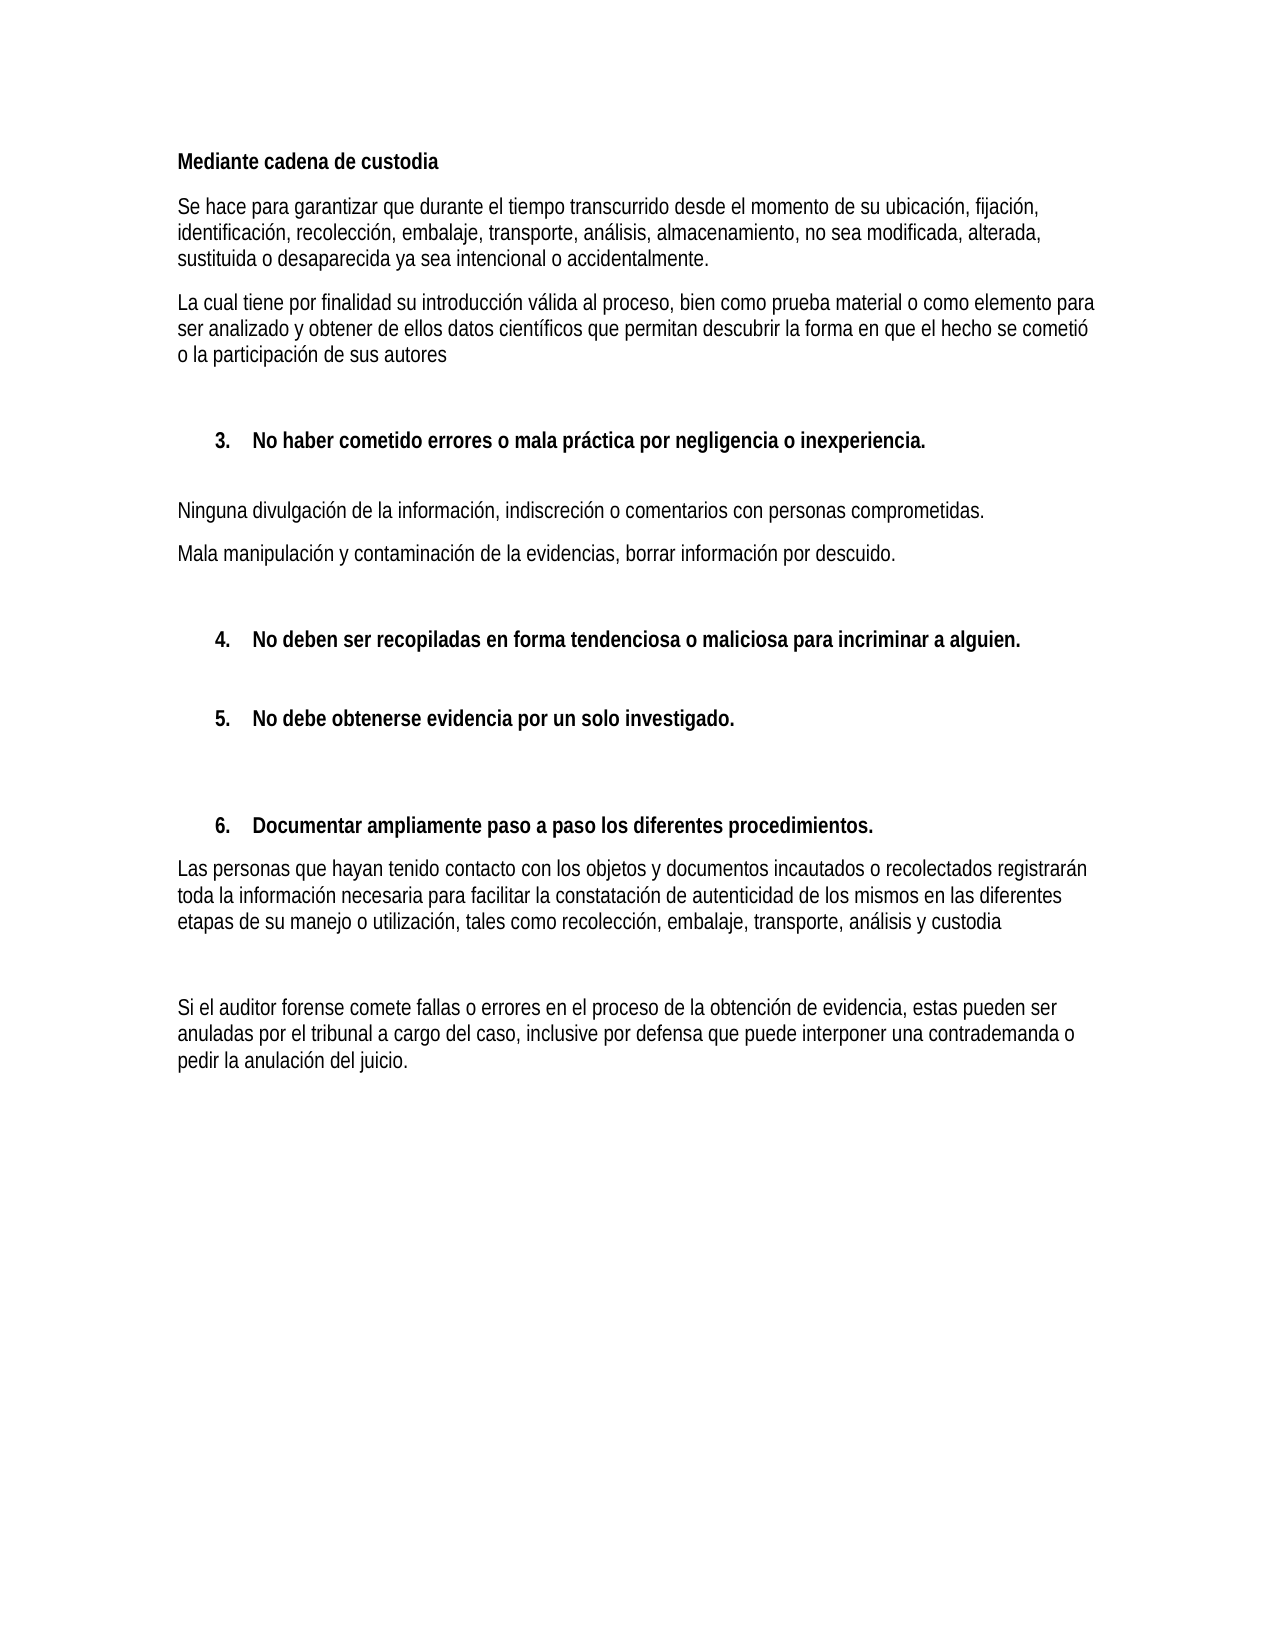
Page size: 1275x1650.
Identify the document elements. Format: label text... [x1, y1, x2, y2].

text Mediante cadena de custodia [177, 148, 1098, 174]
text La cual tiene por finalidad su introducción válida al proceso, bien como prueba material o como elemento para ser analizado y obtener de ellos datos científicos que permitan descubrir la forma en que el hecho se cometió o la participación de sus autores [177, 288, 1098, 367]
list Documentar ampliamente paso a paso los diferentes procedimientos. [215, 812, 1098, 838]
list No haber cometido errores o mala práctica por negligencia o inexperiencia. [215, 427, 1098, 453]
list No deben ser recopiladas en forma tendenciosa o maliciosa para incriminar a alguien. [215, 626, 1098, 652]
text Se hace para garantizar que durante el tiempo transcurrido desde el momento de su ubicación, fijación, identificación, recolección, embalaje, transporte, análisis, almacenamiento, no sea modificada, alterada, sustituida o desaparecida ya sea intencional o accidentalmente. [177, 193, 1098, 272]
text Ninguna divulgación de la información, indiscreción o comentarios con personas comprometidas. [177, 497, 1098, 523]
text Las personas que hayan tenido contacto con los objetos y documentos incautados o recolectados registrarán toda la información necesaria para facilitar la constatación de autenticidad de los mismos en las diferentes etapas de su manejo o utilización, tales como recolección, embalaje, transporte, análisis y custodia [177, 855, 1098, 934]
list No debe obtenerse evidencia por un solo investigado. [215, 705, 1098, 731]
text Si el auditor forense comete fallas o errores en el proceso de la obtención de evidencia, estas pueden ser anuladas por el tribunal a cargo del caso, inclusive por defensa que puede interponer una contrademanda o pedir la anulación del juicio. [177, 994, 1098, 1073]
text Mala manipulación y contaminación de la evidencias, borrar información por descuido. [177, 539, 1098, 566]
